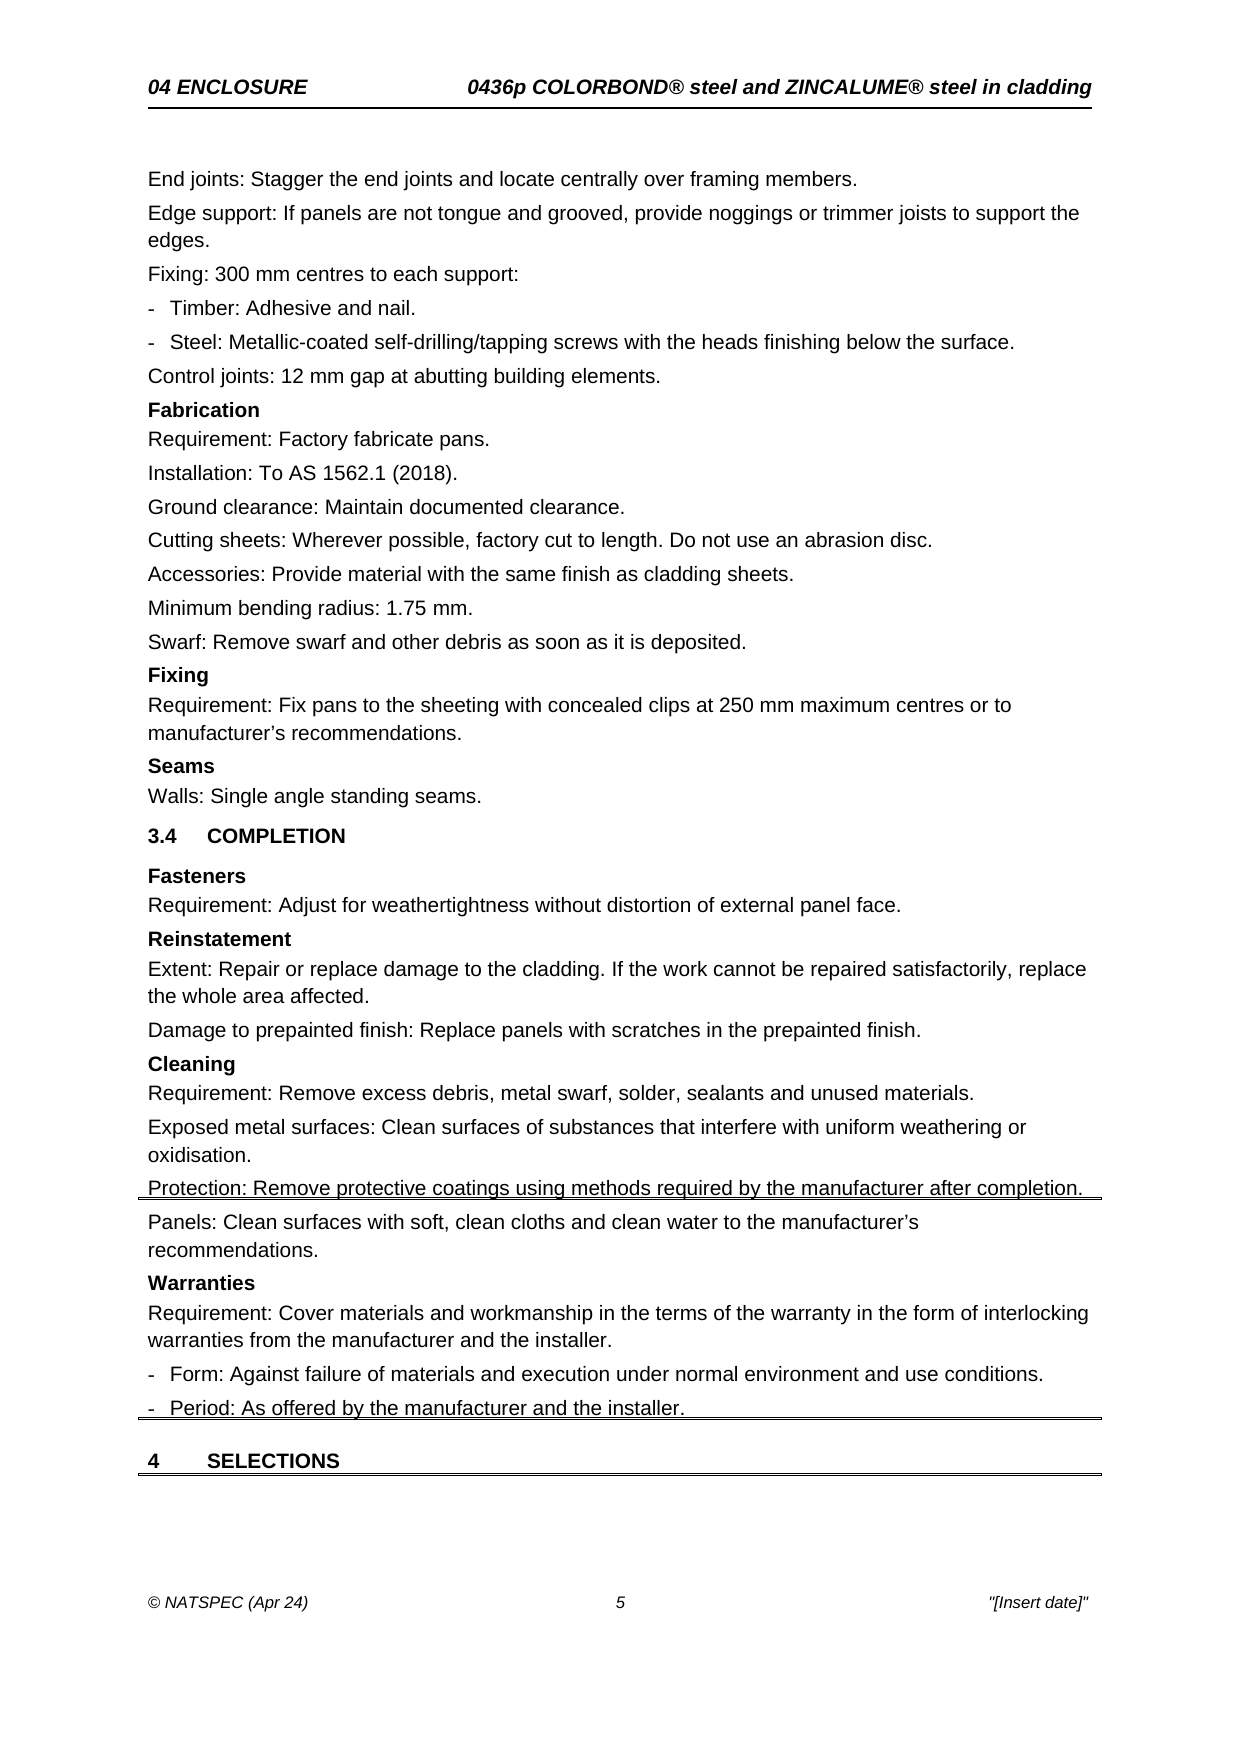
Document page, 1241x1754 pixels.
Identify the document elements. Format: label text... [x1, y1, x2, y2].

text Cutting sheets: Wherever possible, factory cut to length. Do not use an abrasion disc. [148, 528, 1092, 552]
subtitle Selections [148, 1449, 1092, 1473]
text Protection: Remove protective coatings using methods required by the manufacturer after completion. [148, 1176, 1092, 1197]
subtitle Warranties [148, 1271, 1092, 1295]
subtitle Completion [148, 824, 1092, 848]
text Requirement: Remove excess debris, metal swarf, solder, sealants and unused materials. [148, 1081, 1092, 1105]
text Walls: Single angle standing seams. [148, 784, 1092, 808]
subtitle Fasteners [148, 864, 1092, 888]
subtitle Fabrication [148, 397, 1092, 421]
text Edge support: If panels are not tongue and grooved, provide noggings or trimmer joists to support the edges. [148, 201, 1092, 252]
subtitle Seams [148, 754, 1092, 778]
text Form: Against failure of materials and execution under normal environment and use conditions. [148, 1362, 1092, 1386]
text Requirement: Factory fabricate pans. [148, 427, 1092, 451]
text Requirement: Fix pans to the sheeting with concealed clips at 250 mm maximum centres or to manufacturer’s recommendations. [148, 693, 1092, 744]
subtitle Fixing [148, 663, 1092, 687]
text Ground clearance: Maintain documented clearance. [148, 494, 1092, 518]
text Extent: Repair or replace damage to the cladding. If the work cannot be repaired satisfactorily, replace the whole area affected. [148, 957, 1092, 1008]
text Steel: Metallic-coated self-drilling/tapping screws with the heads finishing below the surface. [148, 330, 1092, 354]
text Requirement: Adjust for weathertightness without distortion of external panel face. [148, 893, 1092, 917]
text Fixing: 300 mm centres to each support: [148, 262, 1092, 286]
text Timber: Adhesive and nail. [148, 296, 1092, 320]
text Accessories: Provide material with the same finish as cladding sheets. [148, 562, 1092, 586]
subtitle Cleaning [148, 1052, 1092, 1076]
text Requirement: Cover materials and workmanship in the terms of the warranty in the form of interlocking warranties from the manufacturer and the installer. [148, 1301, 1092, 1352]
subtitle Reinstatement [148, 927, 1092, 951]
text Damage to prepainted finish: Replace panels with scratches in the prepainted finish. [148, 1018, 1092, 1042]
text Control joints: 12 mm gap at abutting building elements. [148, 364, 1092, 388]
text Minimum bending radius: 1.75 mm. [148, 596, 1092, 620]
text End joints: Stagger the end joints and locate centrally over framing members. [148, 167, 1092, 191]
text Exposed metal surfaces: Clean surfaces of substances that interfere with uniform weathering or oxidisation. [148, 1115, 1092, 1166]
text Swarf: Remove swarf and other debris as soon as it is deposited. [148, 629, 1092, 653]
text Panels: Clean surfaces with soft, clean cloths and clean water to the manufacturer’s recommendations. [148, 1210, 1092, 1261]
text Period: As offered by the manufacturer and the installer. [148, 1396, 1092, 1417]
text Installation: To AS 1562.1 (2018). [148, 461, 1092, 485]
